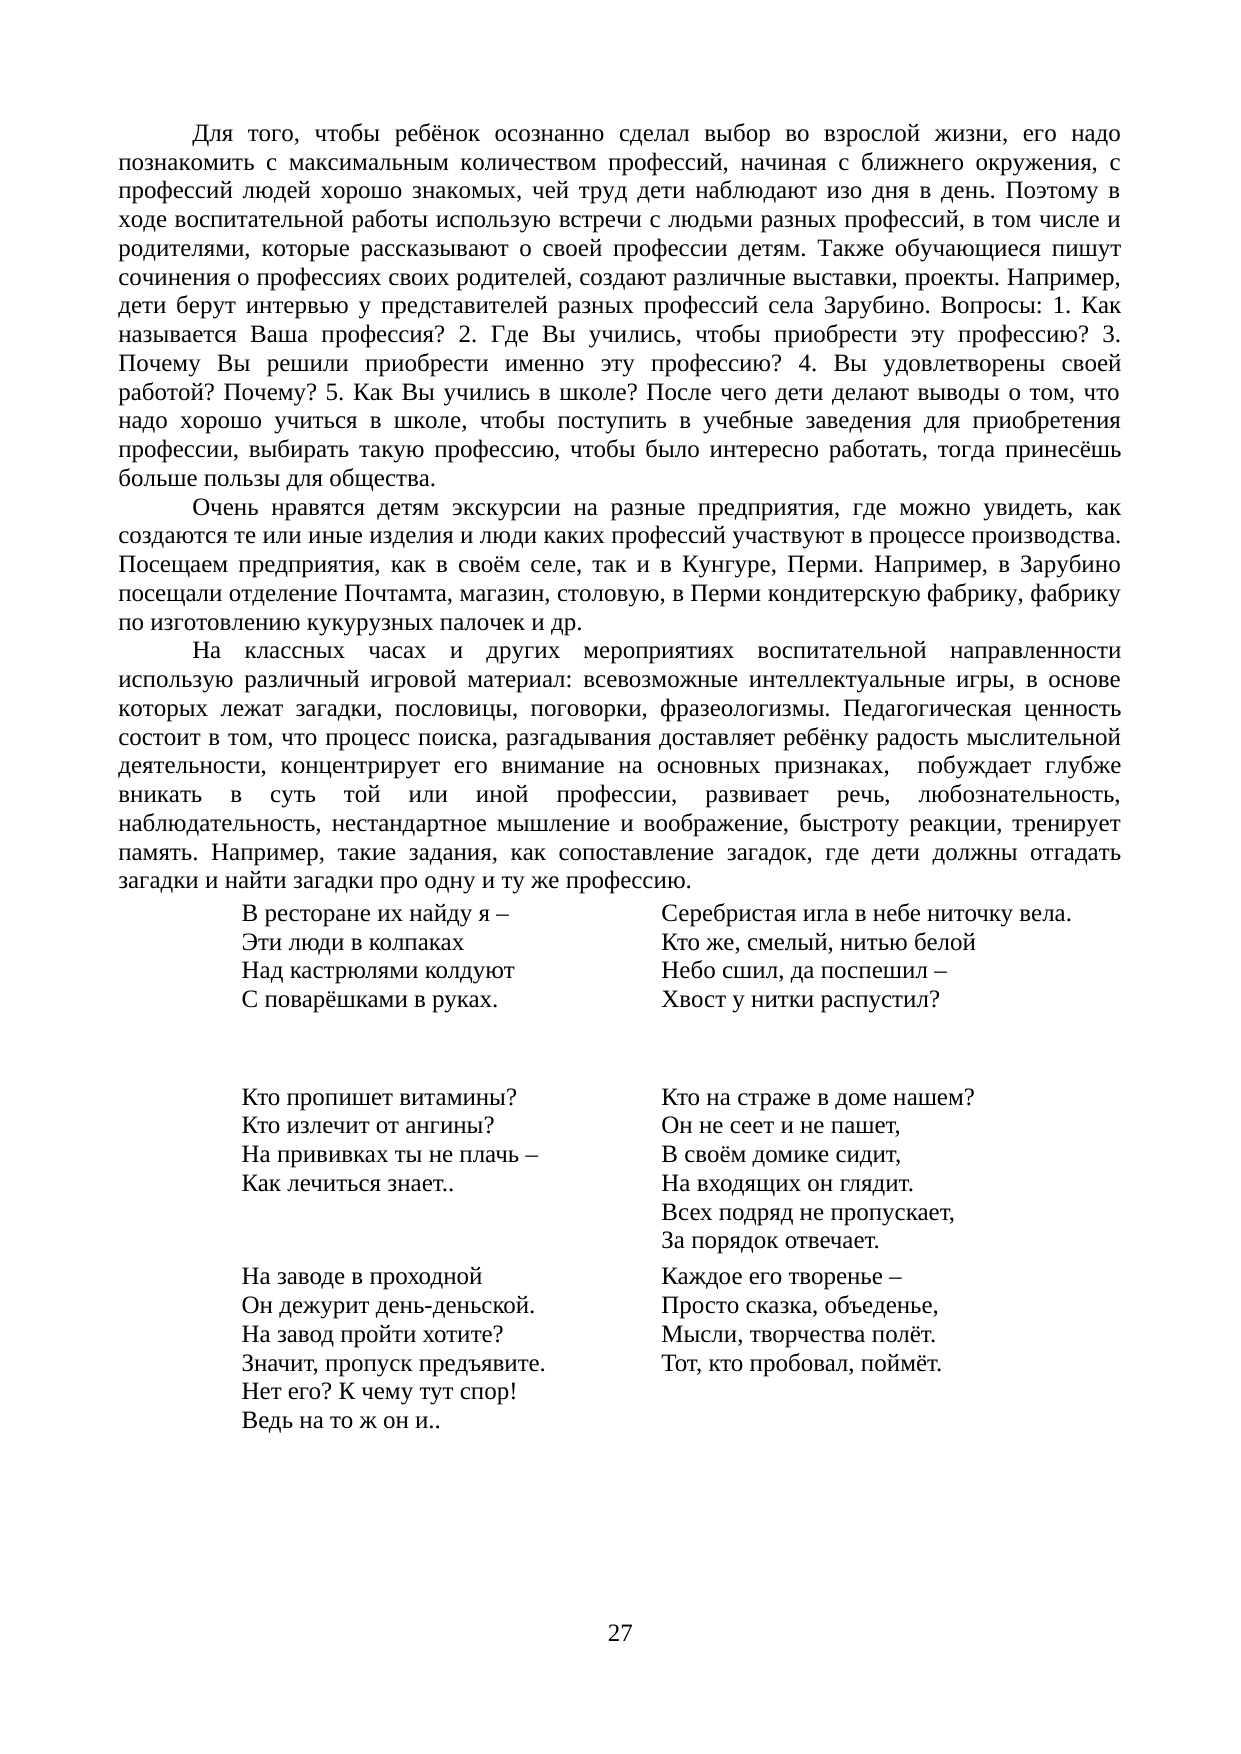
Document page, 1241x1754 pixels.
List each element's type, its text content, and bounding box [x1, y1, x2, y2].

table_cell Каждое его творенье – Просто сказка, объеденье, Мысли, творчества полёт. Тот, кто пробовал, поймёт. [583, 1260, 1077, 1467]
table_cell Кто на страже в доме нашем? Он не сеет и не пашет, В своём домике сидит, На входящих он глядит. Всех подряд не пропускает, За порядок отвечает. [583, 1080, 1077, 1258]
text Для того, чтобы ребёнок осознанно сделал выбор во взрослой жизни, его надо познакомить с максимальным количеством профессий, начиная с ближнего окружения, с профессий людей хорошо знакомых, чей труд дети наблюдают изо дня в день. Поэтому в ходе воспитательной работы использую встречи с людьми разных профессий, в том числе и родителями, которые рассказывают о своей профессии детям. Также обучающиеся пишут сочинения о профессиях своих родителей, создают различные выставки, проекты. Например, дети берут интервью у представителей разных профессий села Зарубино. Вопросы: 1. Как называется Ваша профессия? 2. Где Вы учились, чтобы приобрести эту профессию? 3. Почему Вы решили приобрести именно эту профессию? 4. Вы удовлетворены своей работой? Почему? 5. Как Вы учились в школе? После чего дети делают выводы о том, что надо хорошо учиться в школе, чтобы поступить в учебные заведения для приобретения профессии, выбирать такую профессию, чтобы было интересно работать, тогда принесёшь больше пользы для общества. [118, 118, 1122, 492]
text На классных часах и других мероприятиях воспитательной направленности использую различный игровой материал: всевозможные интеллектуальные игры, в основе которых лежат загадки, пословицы, поговорки, фразеологизмы. Педагогическая ценность состоит в том, что процесс поиска, разгадывания доставляет ребёнку радость мыслительной деятельности, концентрирует его внимание на основных признаках, побуждает глубже вникать в суть той или иной профессии, развивает речь, любознательность, наблюдательность, нестандартное мышление и воображение, быстроту реакции, тренирует память. Например, такие задания, как сопоставление загадок, где дети должны отгадать загадки и найти загадки про одну и ту же профессию. [118, 636, 1122, 894]
table_cell Кто пропишет витамины? Кто излечит от ангины? На прививках ты не плачь – Как лечиться знает.. [163, 1080, 581, 1258]
text Очень нравятся детям экскурсии на разные предприятия, где можно увидеть, как создаются те или иные изделия и люди каких профессий участвуют в процессе производства. Посещаем предприятия, как в своём селе, так и в Кунгуре, Перми. Например, в Зарубино посещали отделение Почтамта, магазин, столовую, в Перми кондитерскую фабрику, фабрику по изготовлению кукурузных палочек и др. [118, 492, 1122, 636]
table_header В ресторане их найду я – Эти люди в колпаках Над кастрюлями колдуют С поварёшками в руках. [163, 896, 581, 1074]
table_header Серебристая игла в небе ниточку вела. Кто же, смелый, нитью белой Небо сшил, да поспешил – Хвост у нитки распустил? [583, 896, 1077, 1074]
table_cell На заводе в проходной Он дежурит день-деньской. На завод пройти хотите? Значит, пропуск предъявите. Нет его? К чему тут спор! Ведь на то ж он и.. [163, 1260, 581, 1467]
